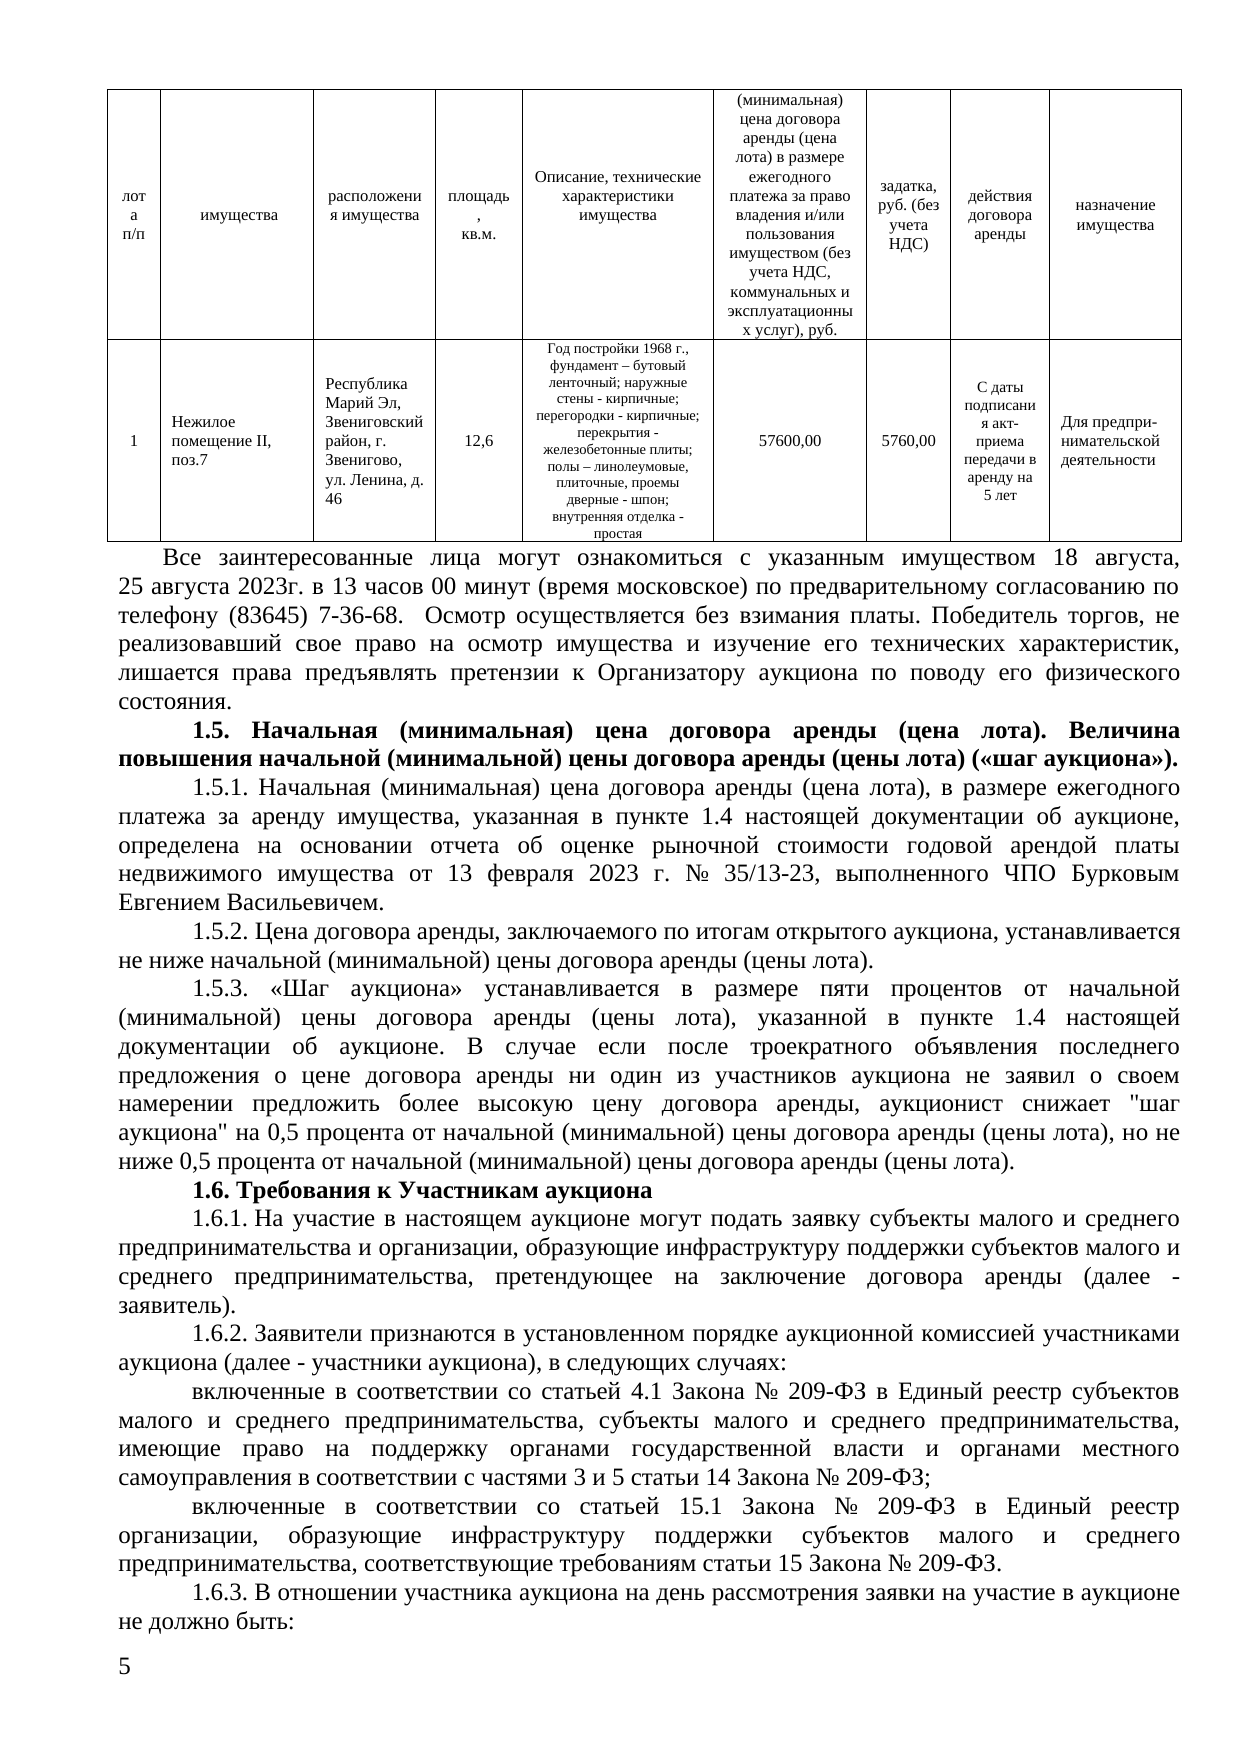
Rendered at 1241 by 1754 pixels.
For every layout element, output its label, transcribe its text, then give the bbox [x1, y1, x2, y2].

text 1.6.3. В отношении участника аукциона на день рассмотрения заявки на участие в аукционе не должно быть: [118, 1577, 1181, 1635]
text 1.6.2. Заявители признаются в установленном порядке аукционной комиссией участниками аукциона (далее - участники аукциона), в следующих случаях: [118, 1318, 1181, 1376]
text включенные в соответствии со статьей 15.1 Закона № 209-ФЗ в Единый реестр организации, образующие инфраструктуру поддержки субъектов малого и среднего предпринимательства, соответствующие требованиям статьи 15 Закона № 209-ФЗ. [118, 1491, 1181, 1577]
text 1.6.1. На участие в настоящем аукционе могут подать заявку субъекты малого и среднего предпринимательства и организации, образующие инфраструктуру поддержки субъектов малого и среднего предпринимательства, претендующее на заключение договора аренды (далее - заявитель). [118, 1203, 1181, 1318]
text 1.5.3. «Шаг аукциона» устанавливается в размере пяти процентов от начальной (минимальной) цены договора аренды (цены лота), указанной в пункте 1.4 настоящей документации об аукционе. В случае если после троекратного объявления последнего предложения о цене договора аренды ни один из участников аукциона не заявил о своем намерении предложить более высокую цену договора аренды, аукционист снижает "шаг аукциона" на 0,5 процента от начальной (минимальной) цены договора аренды (цены лота), но не ниже 0,5 процента от начальной (минимальной) цены договора аренды (цены лота). [118, 973, 1181, 1175]
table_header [951, 90, 1049, 339]
table_cell 5760,00 [867, 340, 950, 541]
table_cell Год постройки 1968 г., фундамент – бутовый ленточный; наружные стены - кирпичные; перегородки - кирпичные; перекрытия - железобетонные плиты; полы – линолеумовые, плиточные, проемы дверные - шпон; внутренняя отделка - простая [523, 340, 713, 541]
table_cell Нежилое помещение II, поз.7 [161, 340, 313, 541]
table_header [436, 90, 522, 339]
text 1.5.2. Цена договора аренды, заключаемого по итогам открытого аукциона, устанавливается не ниже начальной (минимальной) цены договора аренды (цены лота). [118, 916, 1181, 973]
table_cell Для предпри-нимательской деятельности [1050, 340, 1181, 541]
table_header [523, 90, 713, 339]
text Все заинтересованные лица могут ознакомиться с указанным имуществом 18 августа, 25 августа 2023г. в 13 часов 00 минут (время московское) по предварительному согласованию по телефону (83645) 7-36-68. Осмотр осуществляется без взимания платы. Победитель торгов, не реализовавший свое право на осмотр имущества и изучение его технических характеристик, лишается права предъявлять претензии к Организатору аукциона по поводу его физического состояния. [118, 542, 1181, 715]
table_cell 12,6 [436, 340, 522, 541]
text 1.5.1. Начальная (минимальная) цена договора аренды (цена лота), в размере ежегодного платежа за аренду имущества, указанная в пункте 1.4 настоящей документации об аукционе, определена на основании отчета об оценке рыночной стоимости годовой арендой платы недвижимого имущества от 13 февраля 2023 г. № 35/13-23, выполненного ЧПО Бурковым Евгением Васильевичем. [118, 772, 1181, 916]
text включенные в соответствии со статьей 4.1 Закона № 209-ФЗ в Единый реестр субъектов малого и среднего предпринимательства, субъекты малого и среднего предпринимательства, имеющие право на поддержку органами государственной власти и органами местного самоуправления в соответствии с частями 3 и 5 статьи 14 Закона № 209-ФЗ; [118, 1376, 1181, 1491]
text 1.6. Требования к Участникам аукциона [118, 1175, 1181, 1203]
table_cell С даты подписания акт-приема передачи в аренду на 5 лет [951, 340, 1049, 541]
table_cell 1 [108, 340, 160, 541]
text 1.5. Начальная (минимальная) цена договора аренды (цена лота). Величина повышения начальной (минимальной) цены договора аренды (цены лота) («шаг аукциона»). [118, 715, 1181, 772]
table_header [161, 90, 313, 339]
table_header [867, 90, 950, 339]
table_cell 57600,00 [714, 340, 866, 541]
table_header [314, 90, 435, 339]
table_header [714, 90, 866, 339]
table_header № лота п/п [108, 90, 160, 339]
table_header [1050, 90, 1181, 339]
table_cell Республика Марий Эл, Звениговский район, г. Звенигово, ул. Ленина, д. 46 [314, 340, 435, 541]
